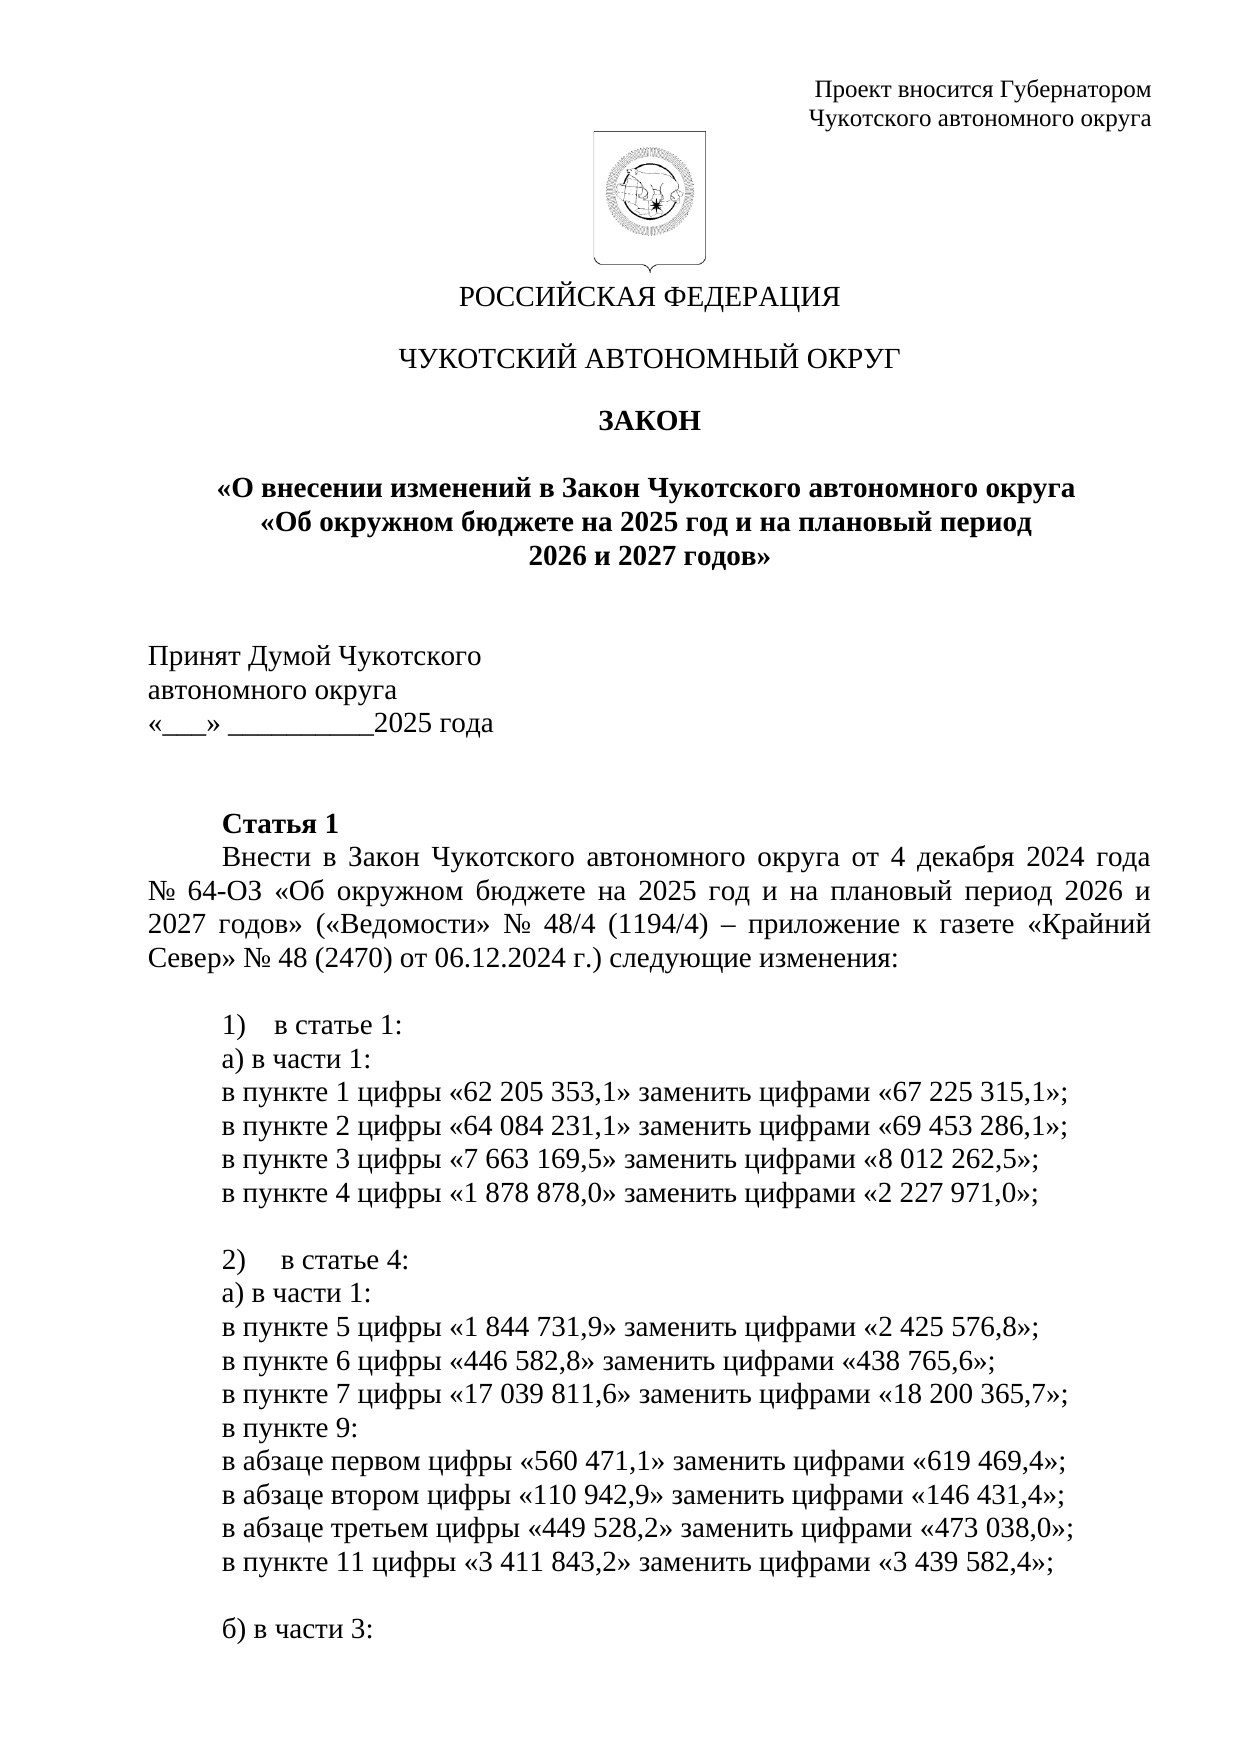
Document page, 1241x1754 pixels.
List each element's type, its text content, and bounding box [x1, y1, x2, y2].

list а) в части 1: [148, 1276, 1152, 1309]
text Чукотского автономного округа [654, 103, 1152, 131]
list в пункте 5 цифры «1 844 731,9» заменить цифрами «2 425 576,8»; [148, 1309, 1152, 1343]
text РОССИЙСКАЯ ФЕДЕРАЦИЯ [148, 279, 1152, 312]
list в статье 4: [222, 1242, 1152, 1276]
list в пункте 4 цифры «1 878 878,0» заменить цифрами «2 227 971,0»; [148, 1175, 1152, 1208]
list в абзаце втором цифры «110 942,9» заменить цифрами «146 431,4»; [148, 1477, 1152, 1510]
text автономного округа [148, 672, 1152, 705]
text «О внесении изменений в Закон Чукотского автономного округа «Об окружном бюджете на 2025 год и на плановый период 2026 и 2027 годов» [148, 471, 1152, 571]
list в пункте 7 цифры «17 039 811,6» заменить цифрами «18 200 365,7»; [148, 1376, 1152, 1410]
list в пункте 9: [148, 1410, 1152, 1443]
list а) в части 1: [148, 1041, 1152, 1074]
text Внести в Закон Чукотского автономного округа от 4 декабря 2024 года № 64-ОЗ «Об окружном бюджете на 2025 год и на плановый период 2026 и 2027 годов» («Ведомости» № 48/4 (1194/4) – приложение к газете «Крайний Север» № 48 (2470) от 06.12.2024 г.) следующие изменения: [148, 839, 1152, 974]
text Статья 1 [222, 806, 1152, 839]
list б) в части 3: [148, 1611, 1152, 1644]
list в пункте 6 цифры «446 582,8» заменить цифрами «438 765,6»; [148, 1343, 1152, 1376]
text «___» __________2025 года [148, 705, 1152, 739]
picture [593, 131, 706, 273]
text ЗАКОН [148, 403, 1152, 437]
text Принят Думой Чукотского [148, 638, 1152, 672]
list в абзаце третьем цифры «449 528,2» заменить цифрами «473 038,0»; [148, 1510, 1152, 1544]
list в пункте 1 цифры «62 205 353,1» заменить цифрами «67 225 315,1»; [148, 1074, 1152, 1108]
list в пункте 2 цифры «64 084 231,1» заменить цифрами «69 453 286,1»; [148, 1108, 1152, 1141]
list в абзаце первом цифры «560 471,1» заменить цифрами «619 469,4»; [148, 1443, 1152, 1477]
list в пункте 3 цифры «7 663 169,5» заменить цифрами «8 012 262,5»; [148, 1141, 1152, 1175]
text Проект вносится Губернатором [654, 74, 1152, 103]
list в статье 1: [222, 1007, 1152, 1041]
list в пункте 11 цифры «3 411 843,2» заменить цифрами «3 439 582,4»; [148, 1544, 1152, 1577]
text ЧУКОТСКИЙ АВТОНОМНЫЙ ОКРУГ [148, 341, 1152, 375]
